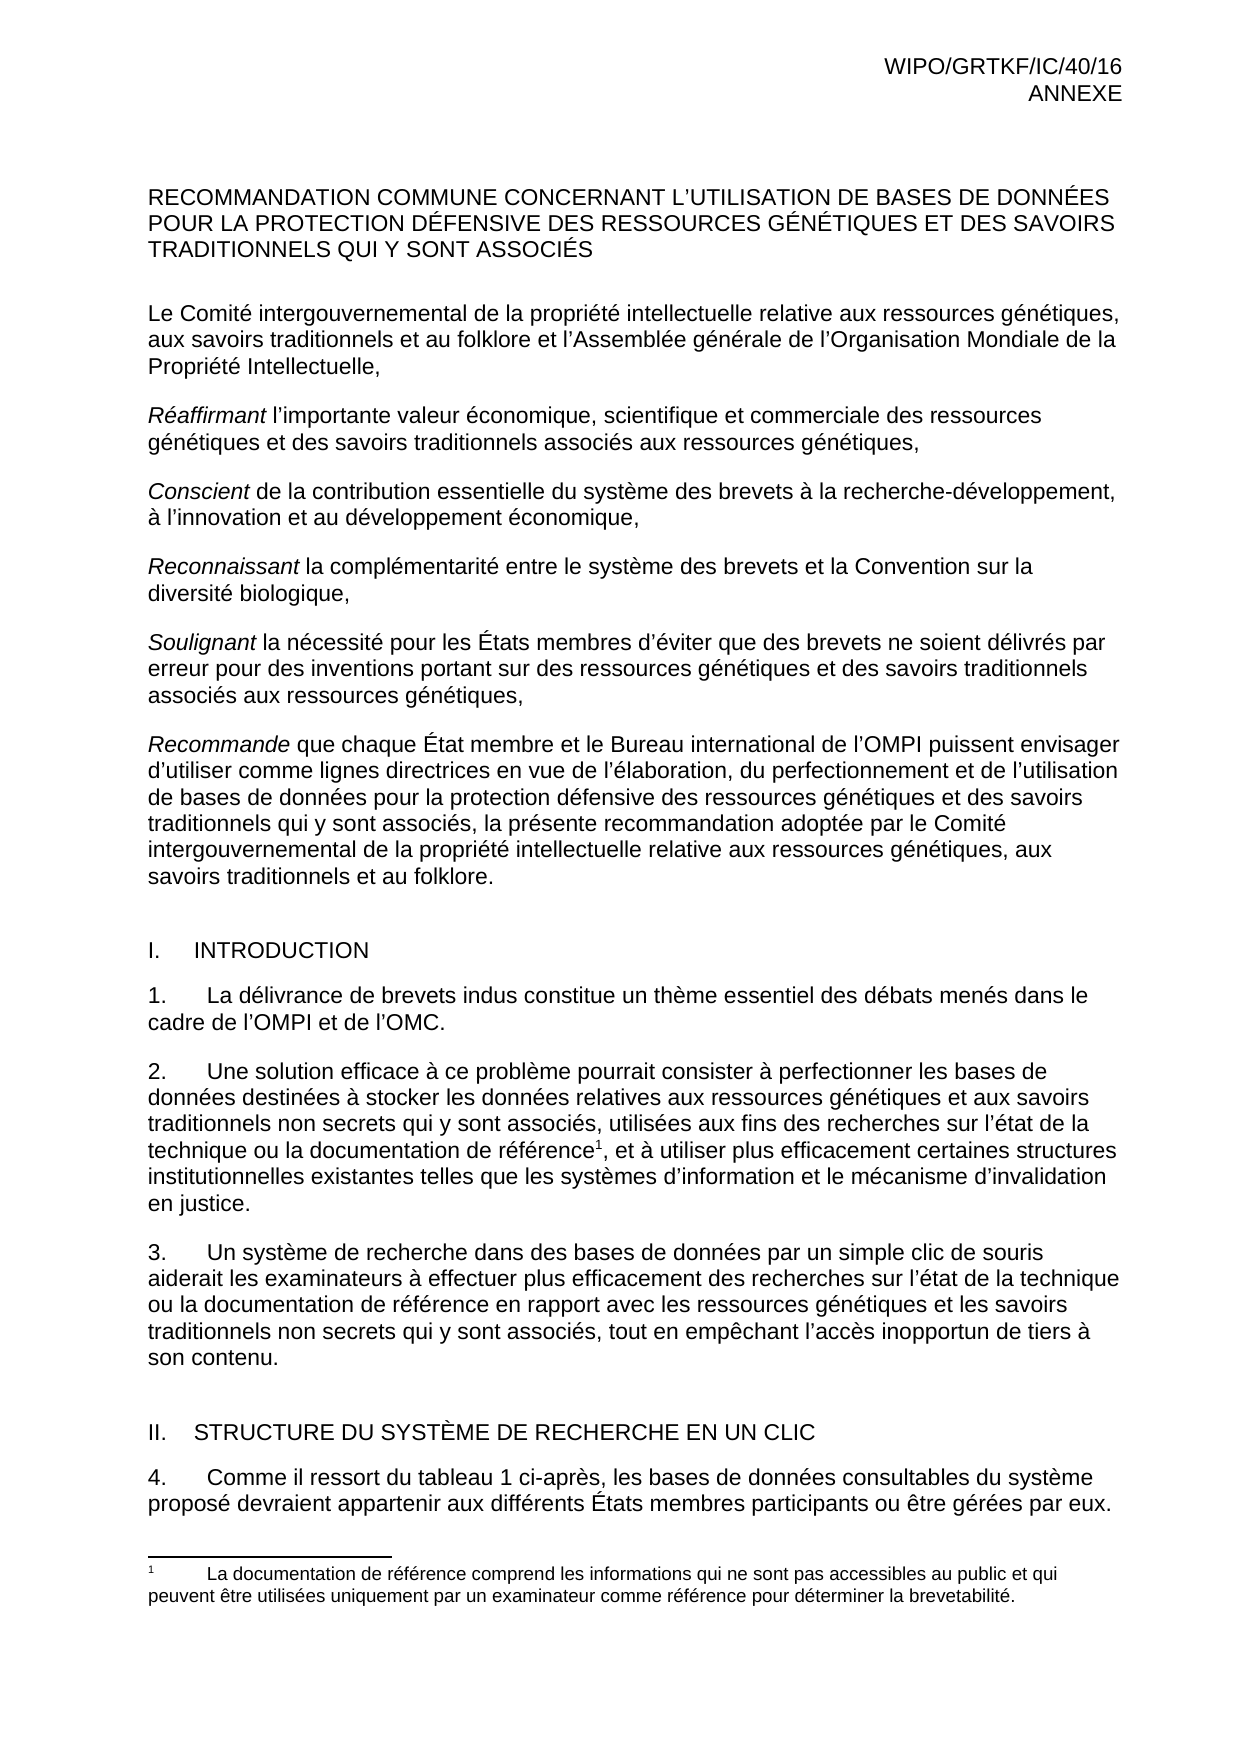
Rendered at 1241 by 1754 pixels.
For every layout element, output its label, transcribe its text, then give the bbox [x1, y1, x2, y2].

list STRUCTURE DU SYSTÈME DE RECHERCHE EN UN CLIC [148, 1418, 1122, 1445]
text Un système de recherche dans des bases de données par un simple clic de souris aiderait les examinateurs à effectuer plus efficacement des recherches sur l’état de la technique ou la documentation de référence en rapport avec les ressources génétiques et les savoirs traditionnels non secrets qui y sont associés, tout en empêchant l’accès inopportun de tiers à son contenu. [148, 1239, 1122, 1371]
text Recommande que chaque État membre et le Bureau international de l’OMPI puissent envisager d’utiliser comme lignes directrices en vue de l’élaboration, du perfectionnement et de l’utilisation de bases de données pour la protection défensive des ressources génétiques et des savoirs traditionnels qui y sont associés, la présente recommandation adoptée par le Comité intergouvernemental de la propriété intellectuelle relative aux ressources génétiques, aux savoirs traditionnels et au folklore. [148, 731, 1122, 889]
list INTRODUCTION [148, 937, 1122, 963]
text Conscient de la contribution essentielle du système des brevets à la recherche-développement, à l’innovation et au développement économique, [148, 478, 1122, 530]
text Soulignant la nécessité pour les États membres d’éviter que des brevets ne soient délivrés par erreur pour des inventions portant sur des ressources génétiques et des savoirs traditionnels associés aux ressources génétiques, [148, 629, 1122, 708]
list La délivrance de brevets indus constitue un thème essentiel des débats menés dans le cadre de l’OMPI et de l’OMC. [148, 982, 1122, 1035]
text Réaffirmant l’importante valeur économique, scientifique et commerciale des ressources génétiques et des savoirs traditionnels associés aux ressources génétiques, [148, 402, 1122, 455]
text Une solution efficace à ce problème pourrait consister à perfectionner les bases de données destinées à stocker les données relatives aux ressources génétiques et aux savoirs traditionnels non secrets qui y sont associés, utilisées aux fins des recherches sur l’état de la technique ou la documentation de référence, et à utiliser plus efficacement certaines structures institutionnelles existantes telles que les systèmes d’information et le mécanisme d’invalidation en justice. [148, 1058, 1122, 1216]
text Reconnaissant la complémentarité entre le système des brevets et la Convention sur la diversité biologique, [148, 553, 1122, 606]
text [148, 1463, 1122, 1516]
text Le Comité intergouvernemental de la propriété intellectuelle relative aux ressources génétiques, aux savoirs traditionnels et au folklore et l’Assemblée générale de l’Organisation Mondiale de la Propriété Intellectuelle, [148, 300, 1122, 379]
text RECOMMANDATION COMMUNE CONCERNANT L’UTILISATION DE BASES DE DONNÉES POUR LA PROTECTION DÉFENSIVE DES RESSOURCES GÉNÉTIQUES ET DES SAVOIRS TRADITIONNELS QUI Y SONT ASSOCIÉS [148, 183, 1122, 263]
